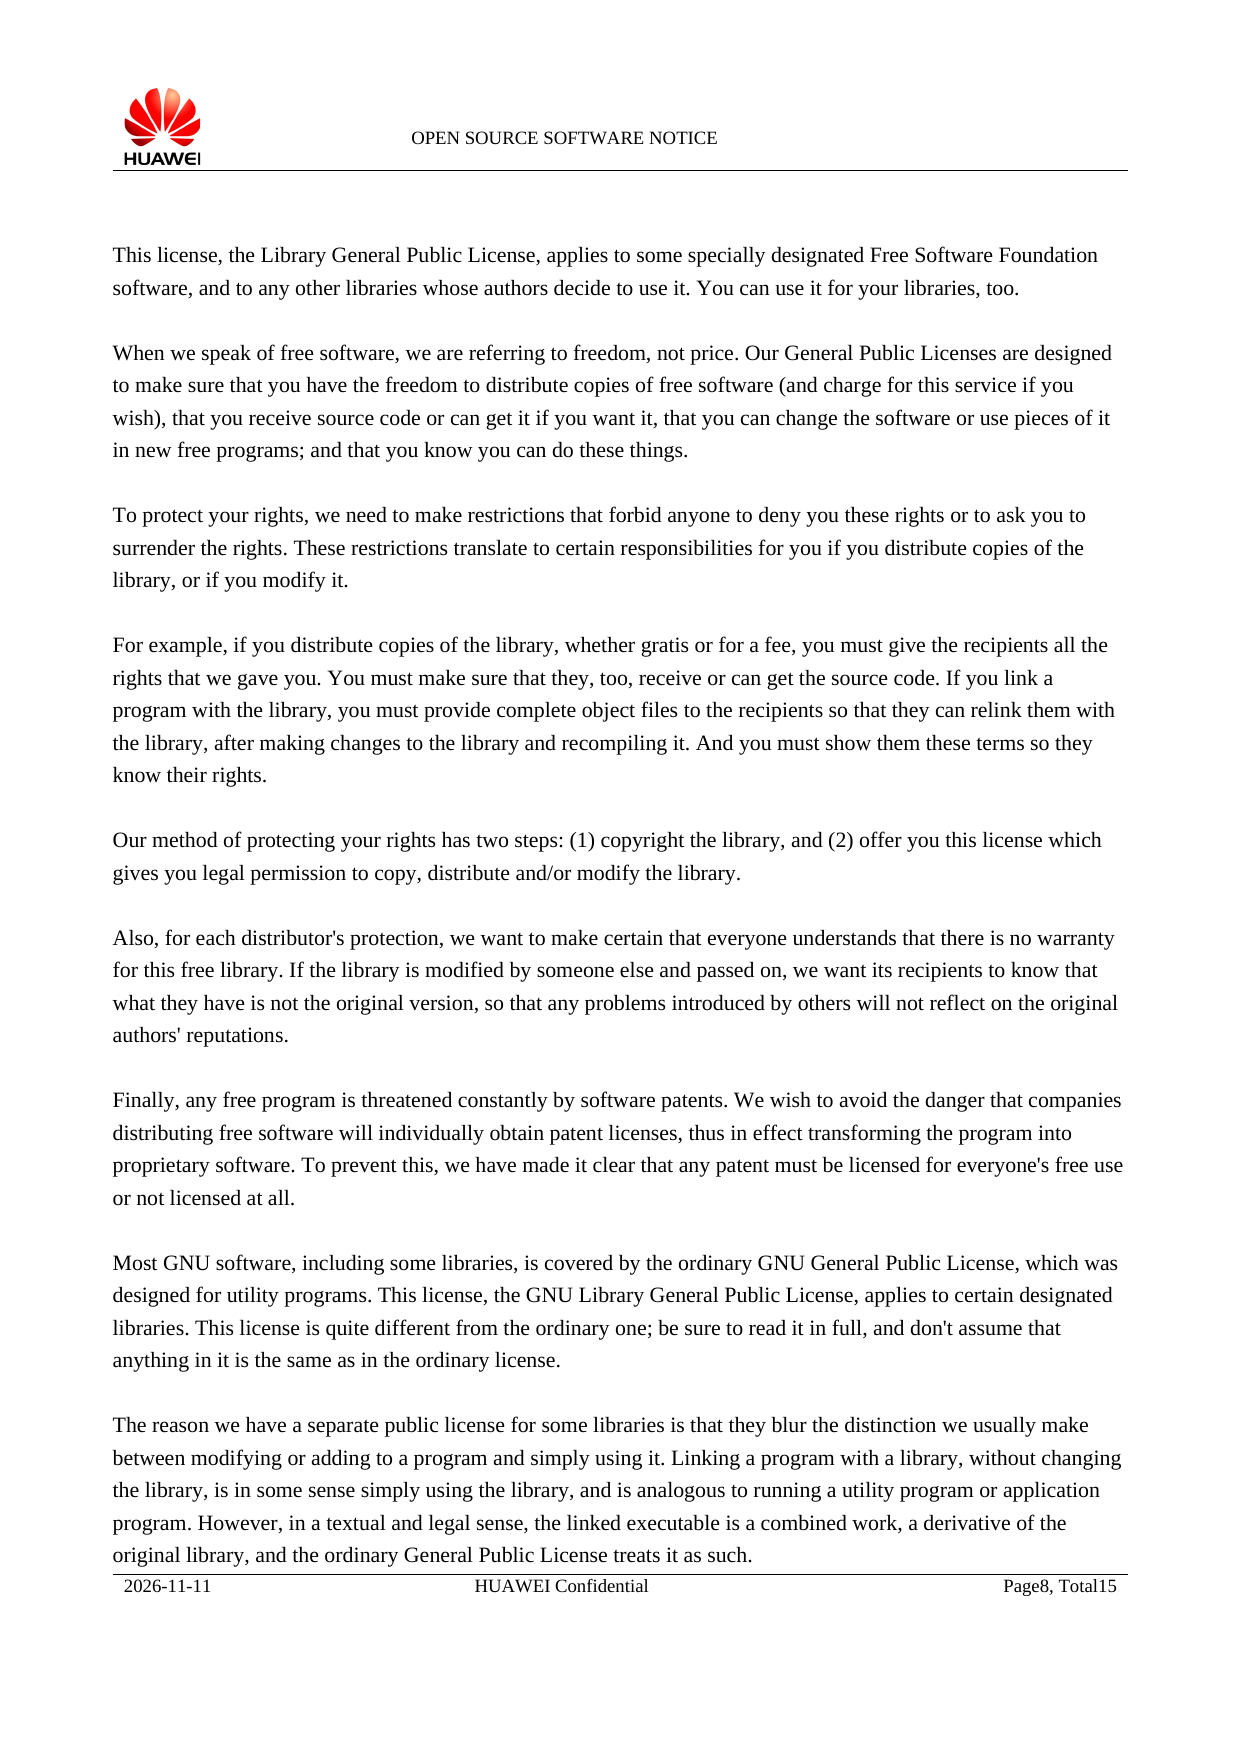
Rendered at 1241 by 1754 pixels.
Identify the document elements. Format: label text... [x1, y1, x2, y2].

picture [124, 88, 201, 165]
